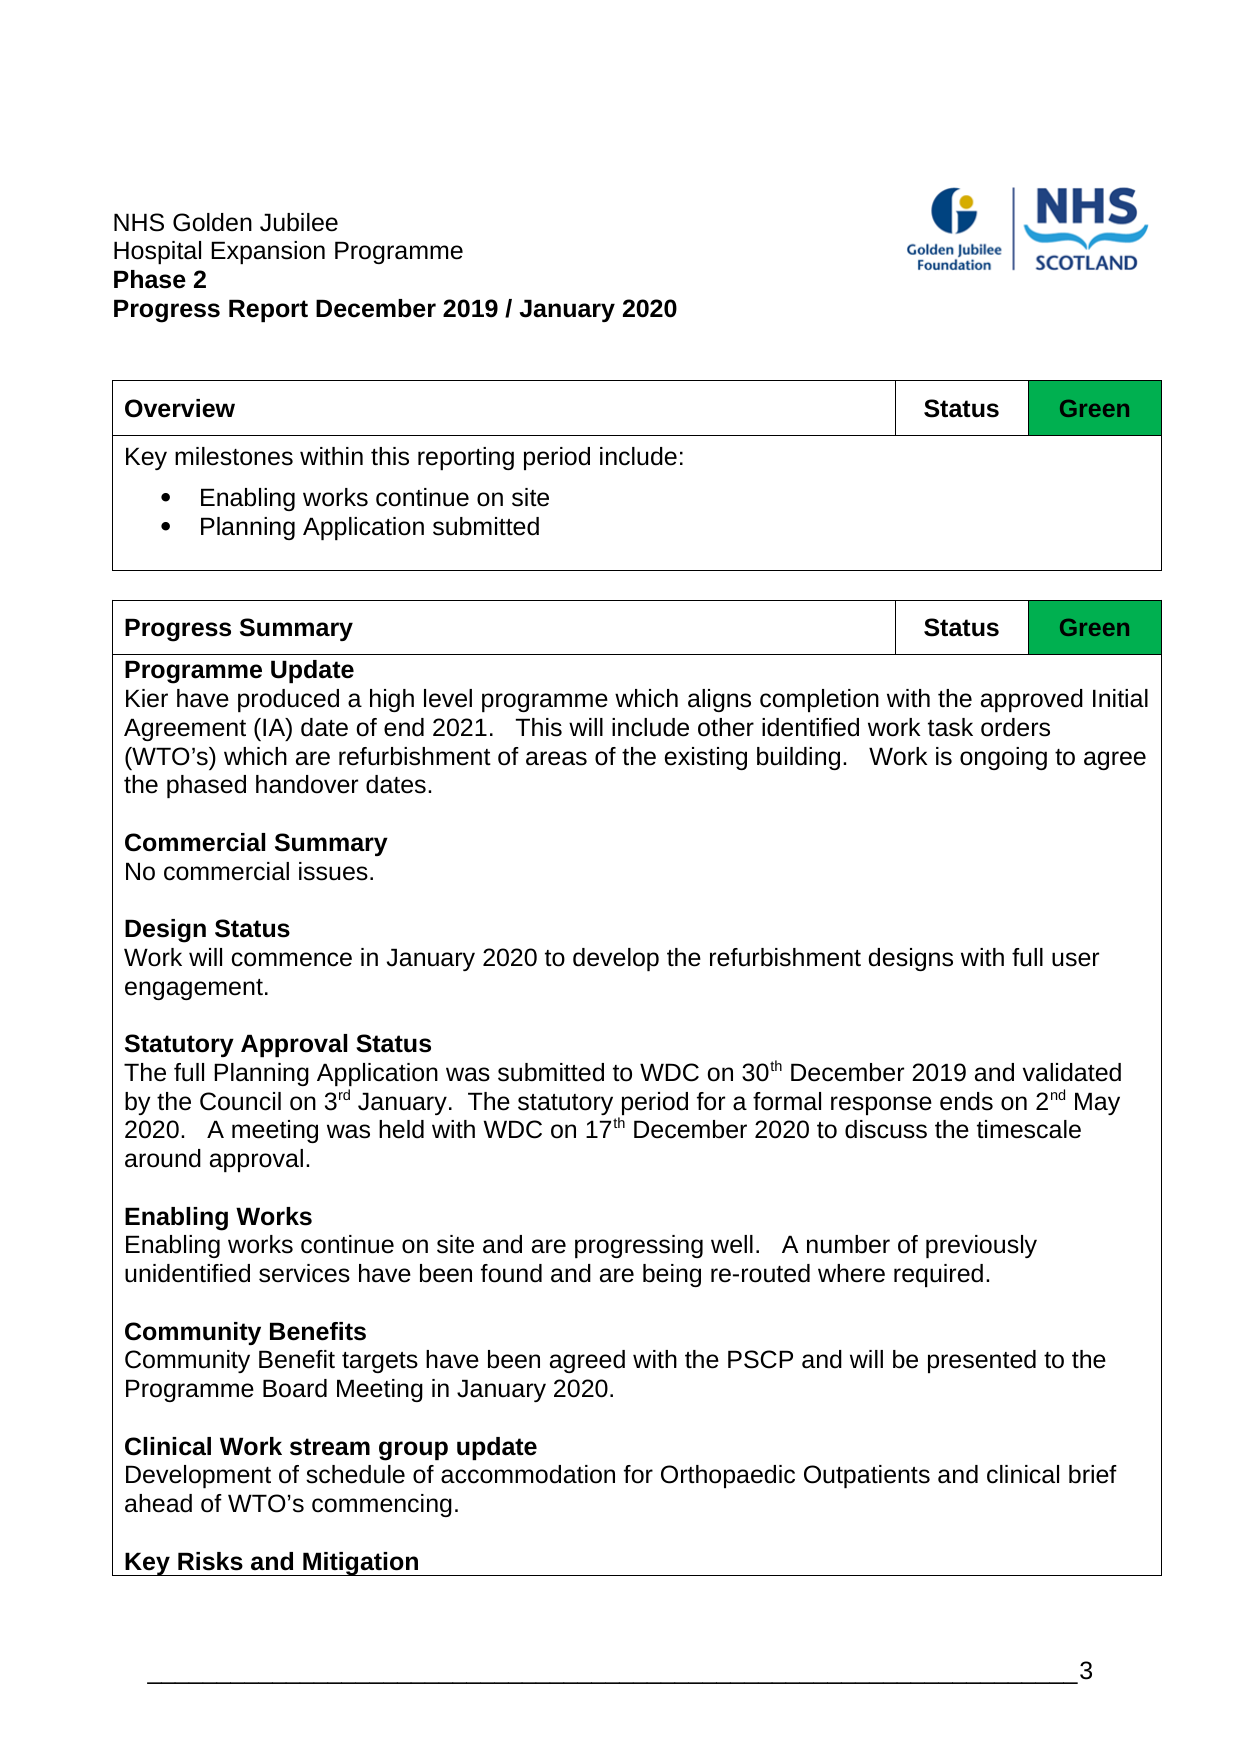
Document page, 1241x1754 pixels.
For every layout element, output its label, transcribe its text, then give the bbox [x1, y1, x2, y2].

table_header Green [1029, 601, 1161, 654]
text Progress Report December 2019 / January 2020 [112, 294, 1128, 322]
table_header Overview [113, 381, 895, 435]
text NHS Golden Jubilee [112, 207, 881, 236]
table_header Status [896, 381, 1028, 435]
table_header Progress Summary [113, 601, 895, 654]
table_header Status [896, 601, 1028, 654]
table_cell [113, 655, 1161, 1575]
table_cell Key milestones within this reporting period include: Enabling works continue on site Planning Application submitted [113, 436, 1161, 570]
table_header Green [1029, 381, 1161, 435]
picture [881, 176, 1154, 282]
text Hospital Expansion Programme [112, 236, 881, 265]
text Phase 2 [112, 265, 1128, 294]
